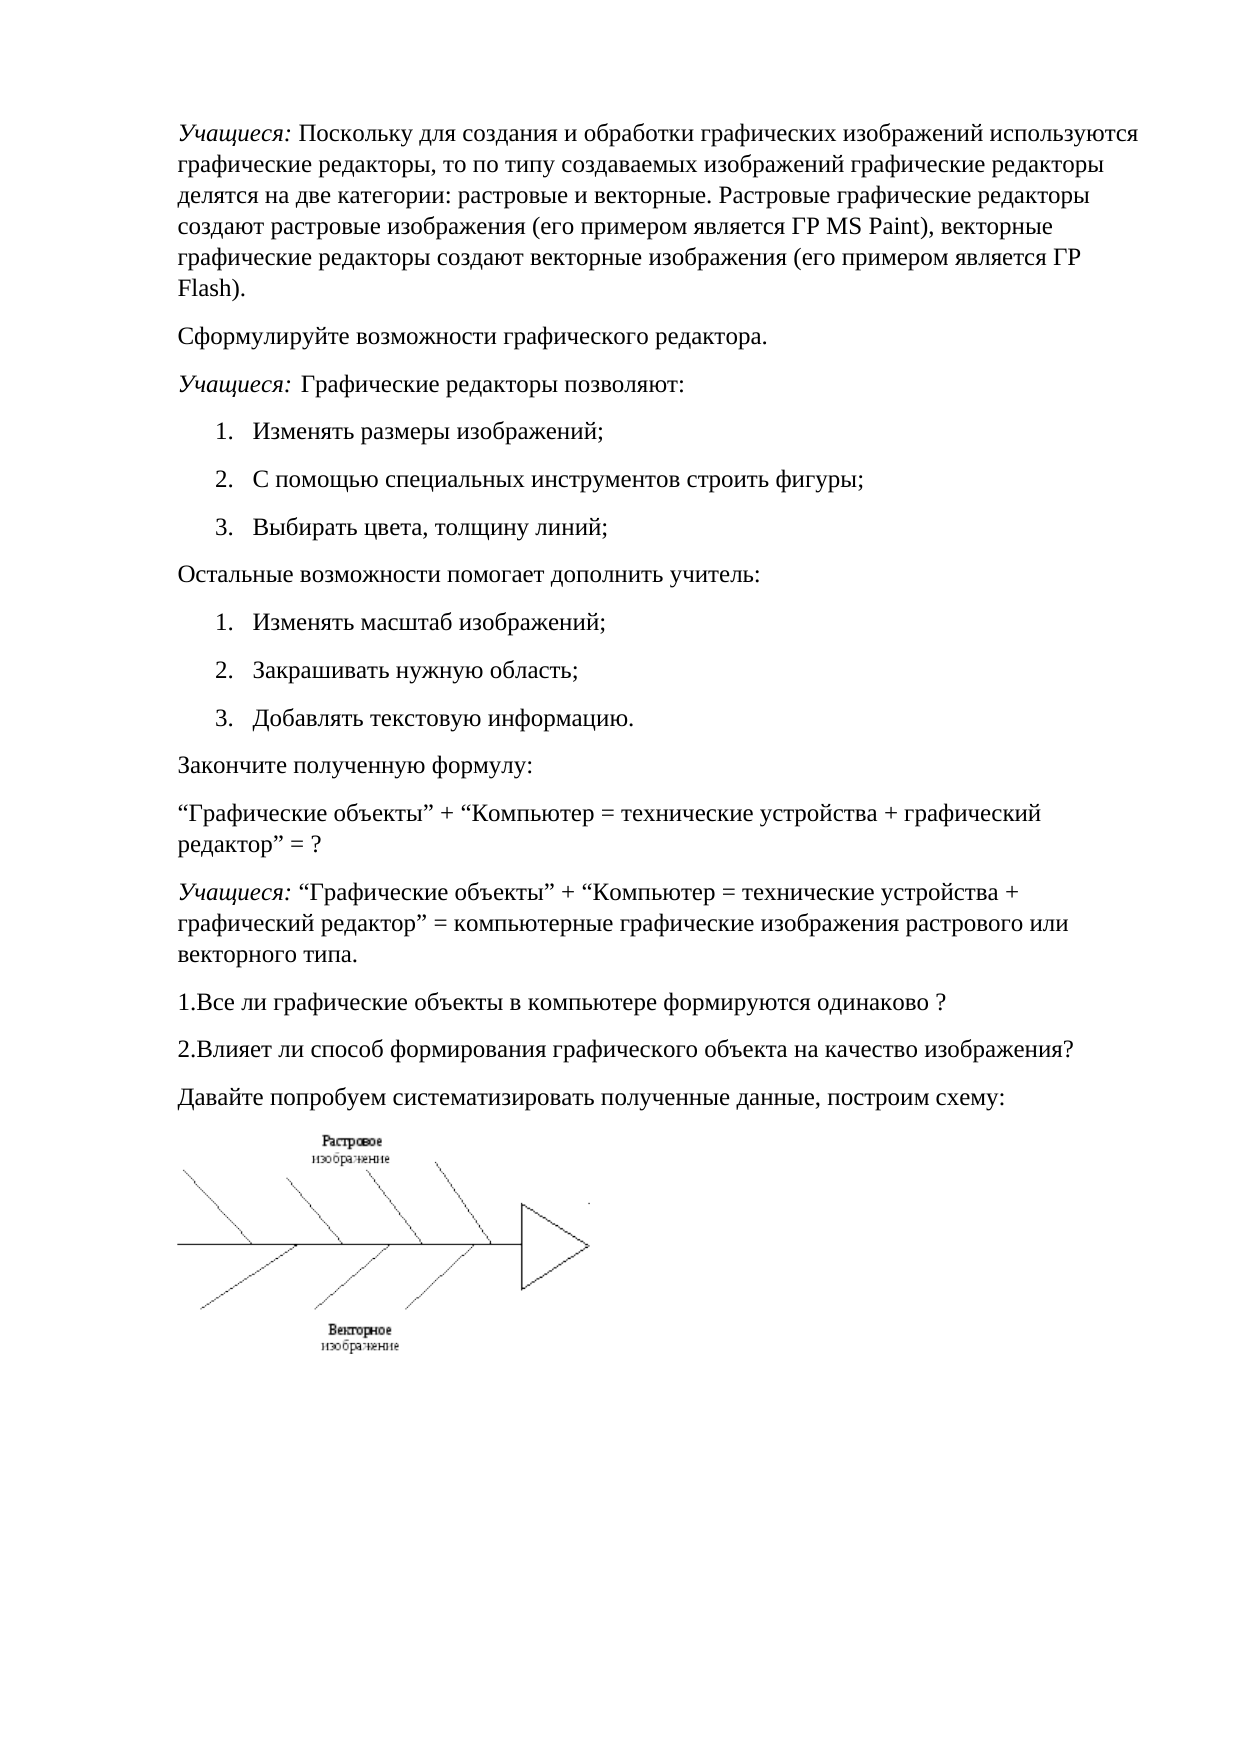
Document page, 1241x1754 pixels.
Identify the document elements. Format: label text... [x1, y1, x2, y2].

list Добавлять текстовую информацию. [215, 703, 1152, 731]
text “Графические объекты” + “Компьютер = технические устройства + графический редактор” = ? [177, 798, 1152, 858]
list Выбирать цвета, толщину линий; [215, 512, 1152, 541]
text 2.Влияет ли способ формирования графического объекта на качество изображения? [177, 1034, 1152, 1063]
text 1.Все ли графические объекты в компьютере формируются одинаково ? [177, 987, 1152, 1015]
text Закончите полученную формулу: [177, 750, 1152, 779]
list Изменять размеры изображений; [215, 416, 1152, 445]
text Учащиеся: Графические редакторы позволяют: [177, 369, 1152, 397]
text Давайте попробуем систематизировать полученные данные, построим схему: [177, 1082, 1152, 1111]
text Учащиеся: “Графические объекты” + “Компьютер = технические устройства + графический редактор” = компьютерные графические изображения растрового или векторного типа. [177, 877, 1152, 968]
text Остальные возможности помогает дополнить учитель: [177, 559, 1152, 588]
list Закрашивать нужную область; [215, 655, 1152, 684]
list Изменять масштаб изображений; [215, 607, 1152, 636]
text Сформулируйте возможности графического редактора. [177, 321, 1152, 350]
picture [177, 1129, 590, 1354]
list С помощью специальных инструментов строить фигуры; [215, 464, 1152, 493]
text Учащиеся: Поскольку для создания и обработки графических изображений используются графические редакторы, то по типу создаваемых изображений графические редакторы делятся на две категории: растровые и векторные. Растровые графические редакторы создают растровые изображения (его примером является ГР MS Paint), векторные графические редакторы создают векторные изображения (его примером является ГР Flash). [177, 118, 1152, 302]
